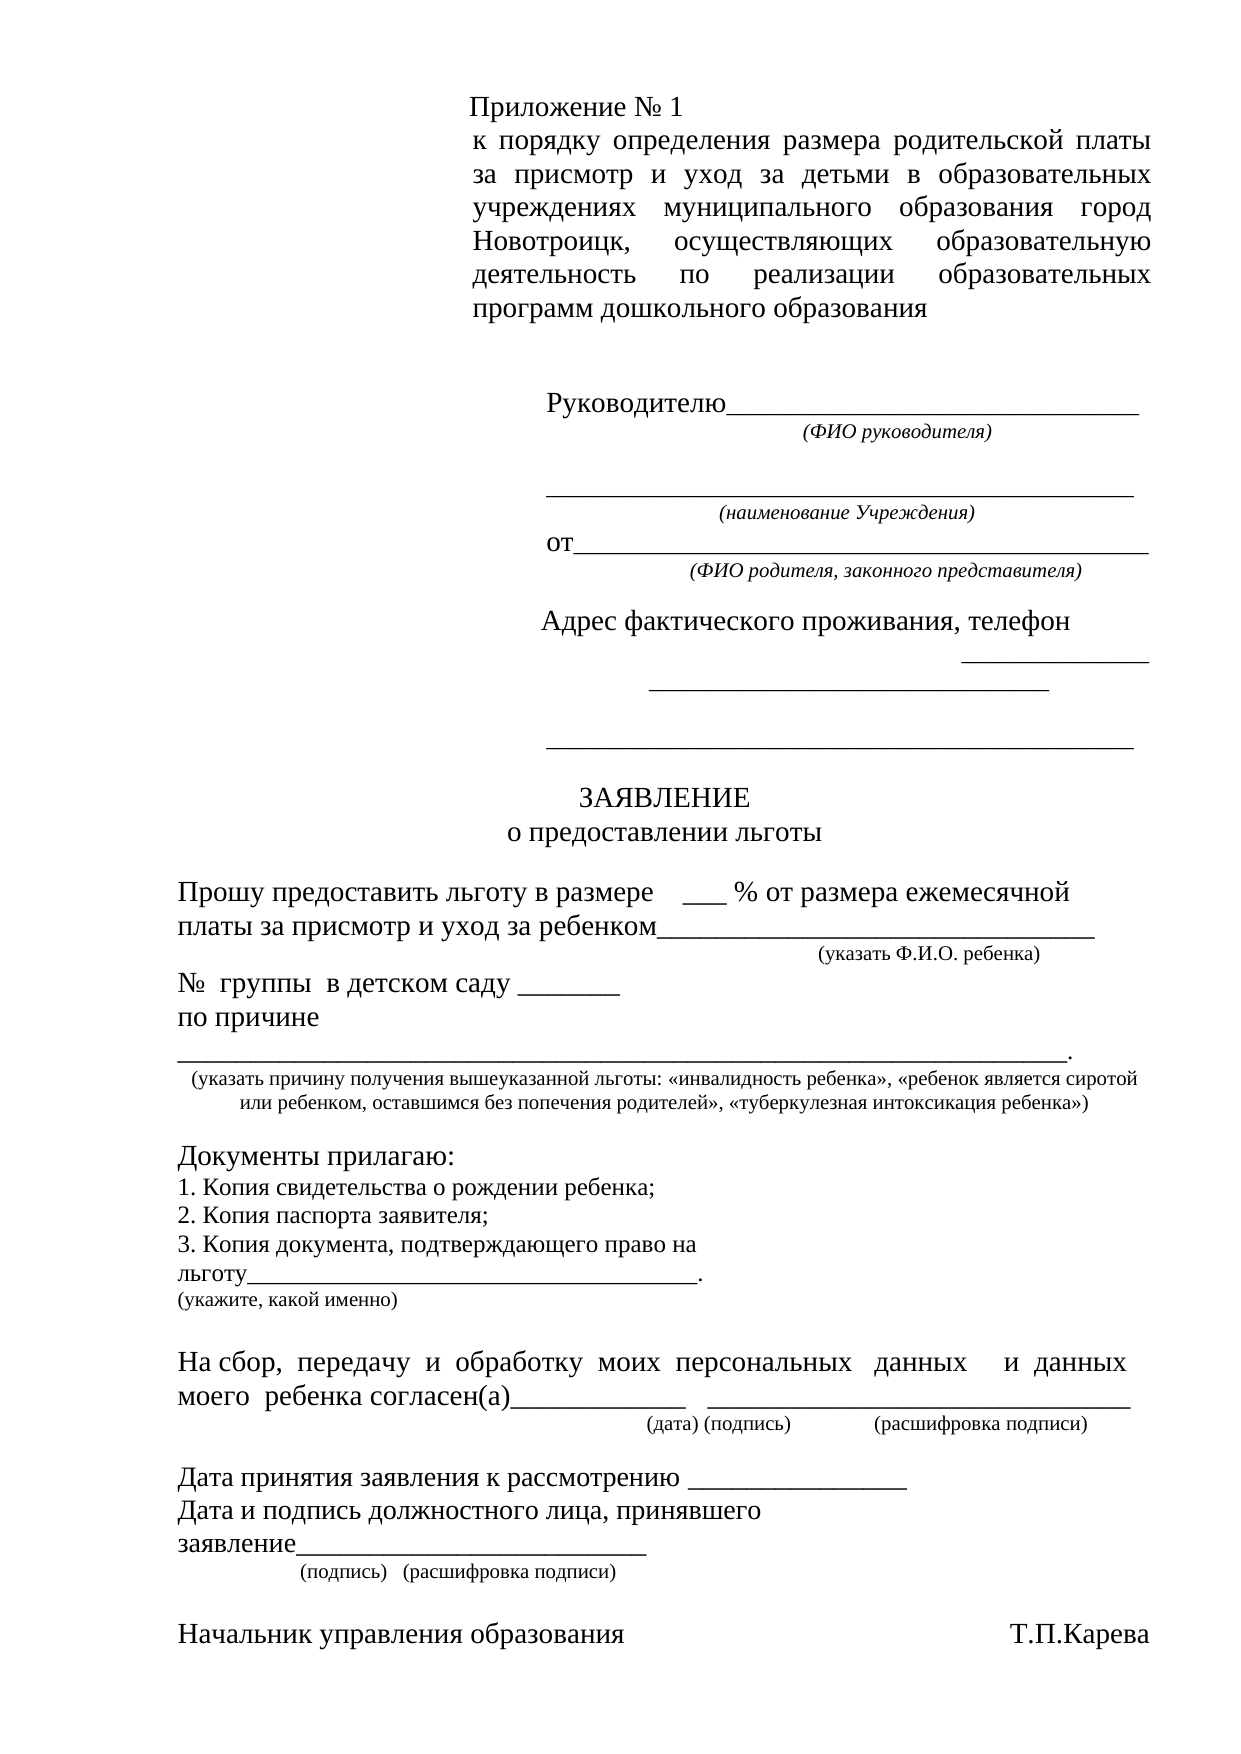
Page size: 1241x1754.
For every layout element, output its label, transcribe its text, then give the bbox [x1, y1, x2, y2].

text о предоставлении льготы [177, 814, 1152, 848]
text 2. Копия паспорта заявителя; [177, 1200, 1152, 1229]
text (наименование Учреждения) [177, 500, 1152, 524]
text На сбор, передачу и обработку моих персональных данных и данных моего ребенка согласен(а)____________ _____________________________ [177, 1344, 1152, 1411]
text Начальник управления образования Т.П.Карева [177, 1616, 1152, 1650]
text Дата и подпись должностного лица, принявшего заявление________________________ [177, 1493, 1152, 1559]
text Документы прилагаю: [177, 1138, 1152, 1172]
text Прошу предоставить льготу в размере ___ % от размера ежемесячной платы за присмотр и уход за ребенком______________________________ [177, 874, 1152, 941]
text 1. Копия свидетельства о рождении ребенка; [177, 1172, 1152, 1200]
text _______________________________________________ [546, 637, 1152, 694]
text Руководителю_________________________________ [546, 385, 1152, 418]
text Адрес фактического проживания, телефон__ [177, 603, 1152, 637]
text ЗАЯВЛЕНИЕ [177, 781, 1152, 814]
text от______________________________________________ [546, 524, 1152, 558]
text по причине _____________________________________________________________. [177, 999, 1152, 1066]
text (ФИО родителя, законного представителя) [177, 558, 1152, 582]
text Дата принятия заявления к рассмотрению _______________ [177, 1459, 1152, 1493]
text 3. Копия документа, подтверждающего право на льготу____________________________________. [177, 1229, 1152, 1287]
text к порядку определения размера родительской платы за присмотр и уход за детьми в образовательных учреждениях муниципального образования город Новотроицк, осуществляющих образовательную деятельность по реализации образовательных программ дошкольного образования [472, 122, 1152, 323]
text (дата) (подпись) (расшифровка подписи) [177, 1411, 1152, 1459]
text _______________________________________________ [546, 443, 1152, 500]
text Приложение № 1 [177, 89, 1152, 122]
text (указать причину получения вышеуказанной льготы: «инвалидность ребенка», «ребенок является сиротой или ребенком, оставшимся без попечения родителей», «туберкулезная интоксикация ребенка») [177, 1066, 1152, 1114]
text (подпись) (расшифровка подписи) [177, 1559, 1152, 1583]
text № группы в детском саду _______ [177, 965, 1152, 999]
text _______________________________________________ [546, 694, 1152, 752]
text (укажите, какой именно) [177, 1287, 1152, 1311]
text (ФИО руководителя) [177, 418, 1152, 443]
text (указать Ф.И.О. ребенка) [177, 941, 1152, 965]
